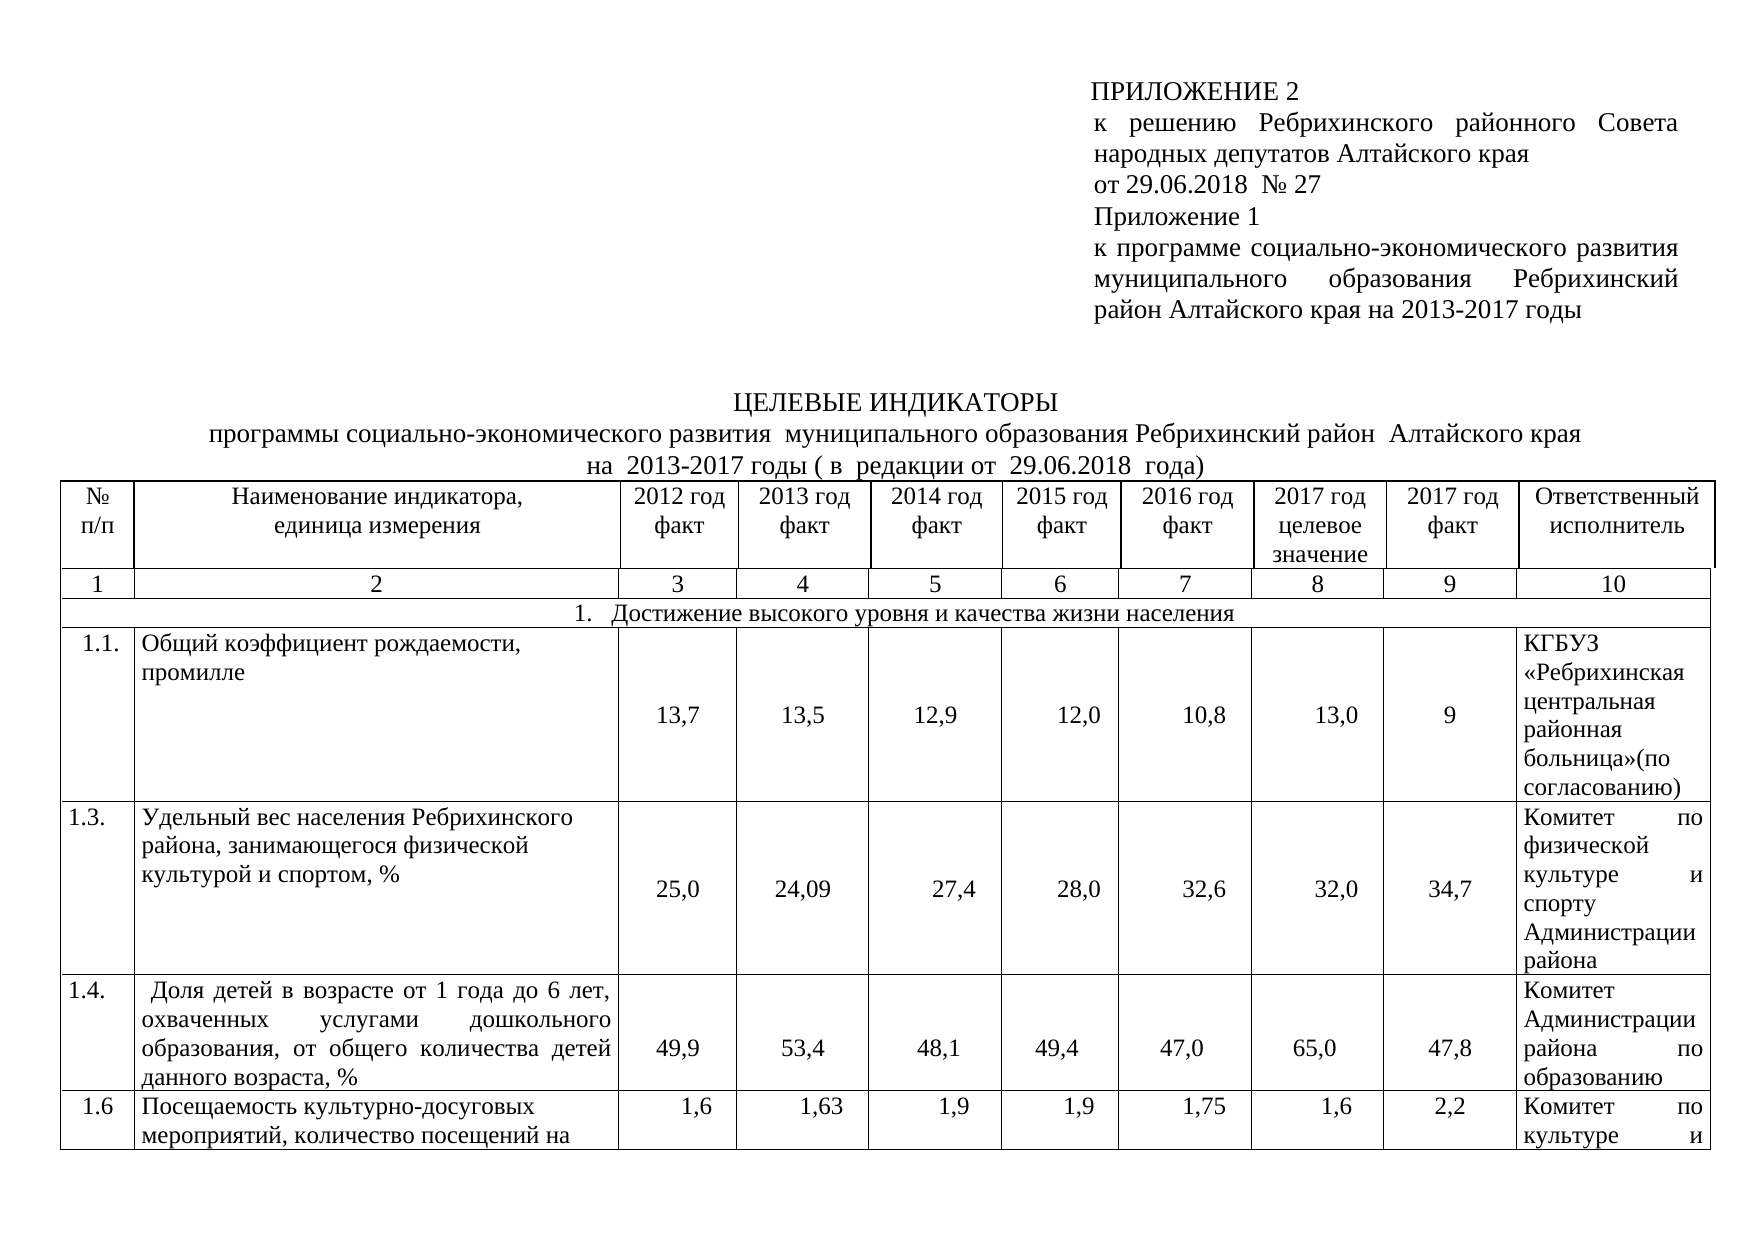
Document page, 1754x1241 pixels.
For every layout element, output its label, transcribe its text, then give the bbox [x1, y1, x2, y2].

table_cell 2 [135, 569, 618, 597]
table_cell 1.4. [61, 975, 134, 1090]
table_header 2013 год факт [739, 482, 870, 568]
table_cell 4 [737, 569, 868, 597]
table_cell 12,9 [869, 628, 1001, 801]
table_header № п/п [61, 482, 133, 568]
text на 2013-2017 годы ( в редакции от 29.06.2018 года) [112, 449, 1679, 480]
table_cell 3 [619, 569, 736, 597]
table_cell Общий коэффициент рождаемости, промилле [135, 628, 618, 801]
table_cell Удельный вес населения Ребрихинского района, занимающегося физической культурой и спортом, % [135, 802, 618, 974]
table_cell 13,5 [737, 628, 868, 801]
table_cell Комитет Администрации района по образованию [1517, 975, 1710, 1090]
table_header 2012 год факт [621, 482, 738, 568]
table_cell 1,63 [737, 1091, 868, 1149]
table_cell 65,0 [1252, 975, 1383, 1090]
table_cell 53,4 [737, 975, 868, 1090]
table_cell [135, 1091, 618, 1149]
table_header 2017 год факт [1387, 482, 1518, 568]
table_header Наименование индикатора, единица измерения [135, 482, 620, 568]
table_cell 6 [1002, 569, 1118, 597]
table_cell 24,09 [737, 802, 868, 974]
table_cell 47,8 [1384, 975, 1516, 1090]
table_cell 32,6 [1119, 802, 1251, 974]
table_cell 9 [1384, 628, 1516, 801]
text программы социально-экономического развития муниципального образования Ребрихинский район Алтайского края [112, 418, 1679, 449]
table_cell 28,0 [1002, 802, 1118, 974]
table_cell 1 [61, 569, 134, 597]
table_cell 1.1. [61, 628, 134, 801]
table_cell 12,0 [1002, 628, 1118, 801]
text ЦЕЛЕВЫЕ ИНДИКАТОРЫ [112, 386, 1679, 418]
table_cell 48,1 [869, 975, 1001, 1090]
table_header Ответственный исполнитель [1520, 482, 1714, 568]
table_cell 13,0 [1252, 628, 1383, 801]
table_cell 10 [1517, 569, 1710, 597]
table_header ПРИЛОЖЕНИЕ 2 к решению Ребрихинского районного Совета народных депутатов Алтайского края от 29.06.2018 № 27 [1079, 75, 1690, 199]
table_header 2016 год факт [1122, 482, 1253, 568]
table_cell 1.6 [61, 1091, 134, 1149]
table_cell 1.3. [61, 802, 134, 974]
table_cell Приложение 1 к программе социально-экономического развития муниципального образования Ребрихинский район Алтайского края на 2013-2017 годы [1079, 200, 1690, 324]
table_cell 47,0 [1119, 975, 1251, 1090]
table_cell 13,7 [619, 628, 736, 801]
table_cell 8 [1252, 569, 1383, 597]
table_cell 25,0 [619, 802, 736, 974]
table_cell 49,9 [619, 975, 736, 1090]
table_cell 32,0 [1252, 802, 1383, 974]
table_cell 49,4 [1002, 975, 1118, 1090]
table_cell 9 [1384, 569, 1516, 597]
table_cell Доля детей в возрасте от 1 года до 6 лет, охваченных услугами дошкольного образования, от общего количества детей данного возраста, % [135, 975, 618, 1090]
table_cell 10,8 [1119, 628, 1251, 801]
table_cell 5 [869, 569, 1001, 597]
table_cell Достижение высокого уровня и качества жизни населения [61, 599, 1710, 627]
table_cell 27,4 [869, 802, 1001, 974]
table_cell КГБУЗ «Ребрихинская центральная районная больница»(по согласованию) [1517, 628, 1710, 801]
table_cell Комитет по физической культуре и спорту Администрации района [1517, 802, 1710, 974]
table_header 2014 год факт [872, 482, 1002, 568]
table_cell 1,9 [1002, 1091, 1118, 1149]
table_cell 2,2 [1384, 1091, 1516, 1149]
table_cell 1,9 [869, 1091, 1001, 1149]
table_cell 1,6 [1252, 1091, 1383, 1149]
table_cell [1517, 1091, 1710, 1149]
table_cell 34,7 [1384, 802, 1516, 974]
table_cell 1,75 [1119, 1091, 1251, 1149]
table_cell 7 [1119, 569, 1251, 597]
table_header 2015 год факт [1003, 482, 1120, 568]
table_header 2017 год целевое значение [1255, 482, 1386, 568]
table_cell 1,6 [619, 1091, 736, 1149]
